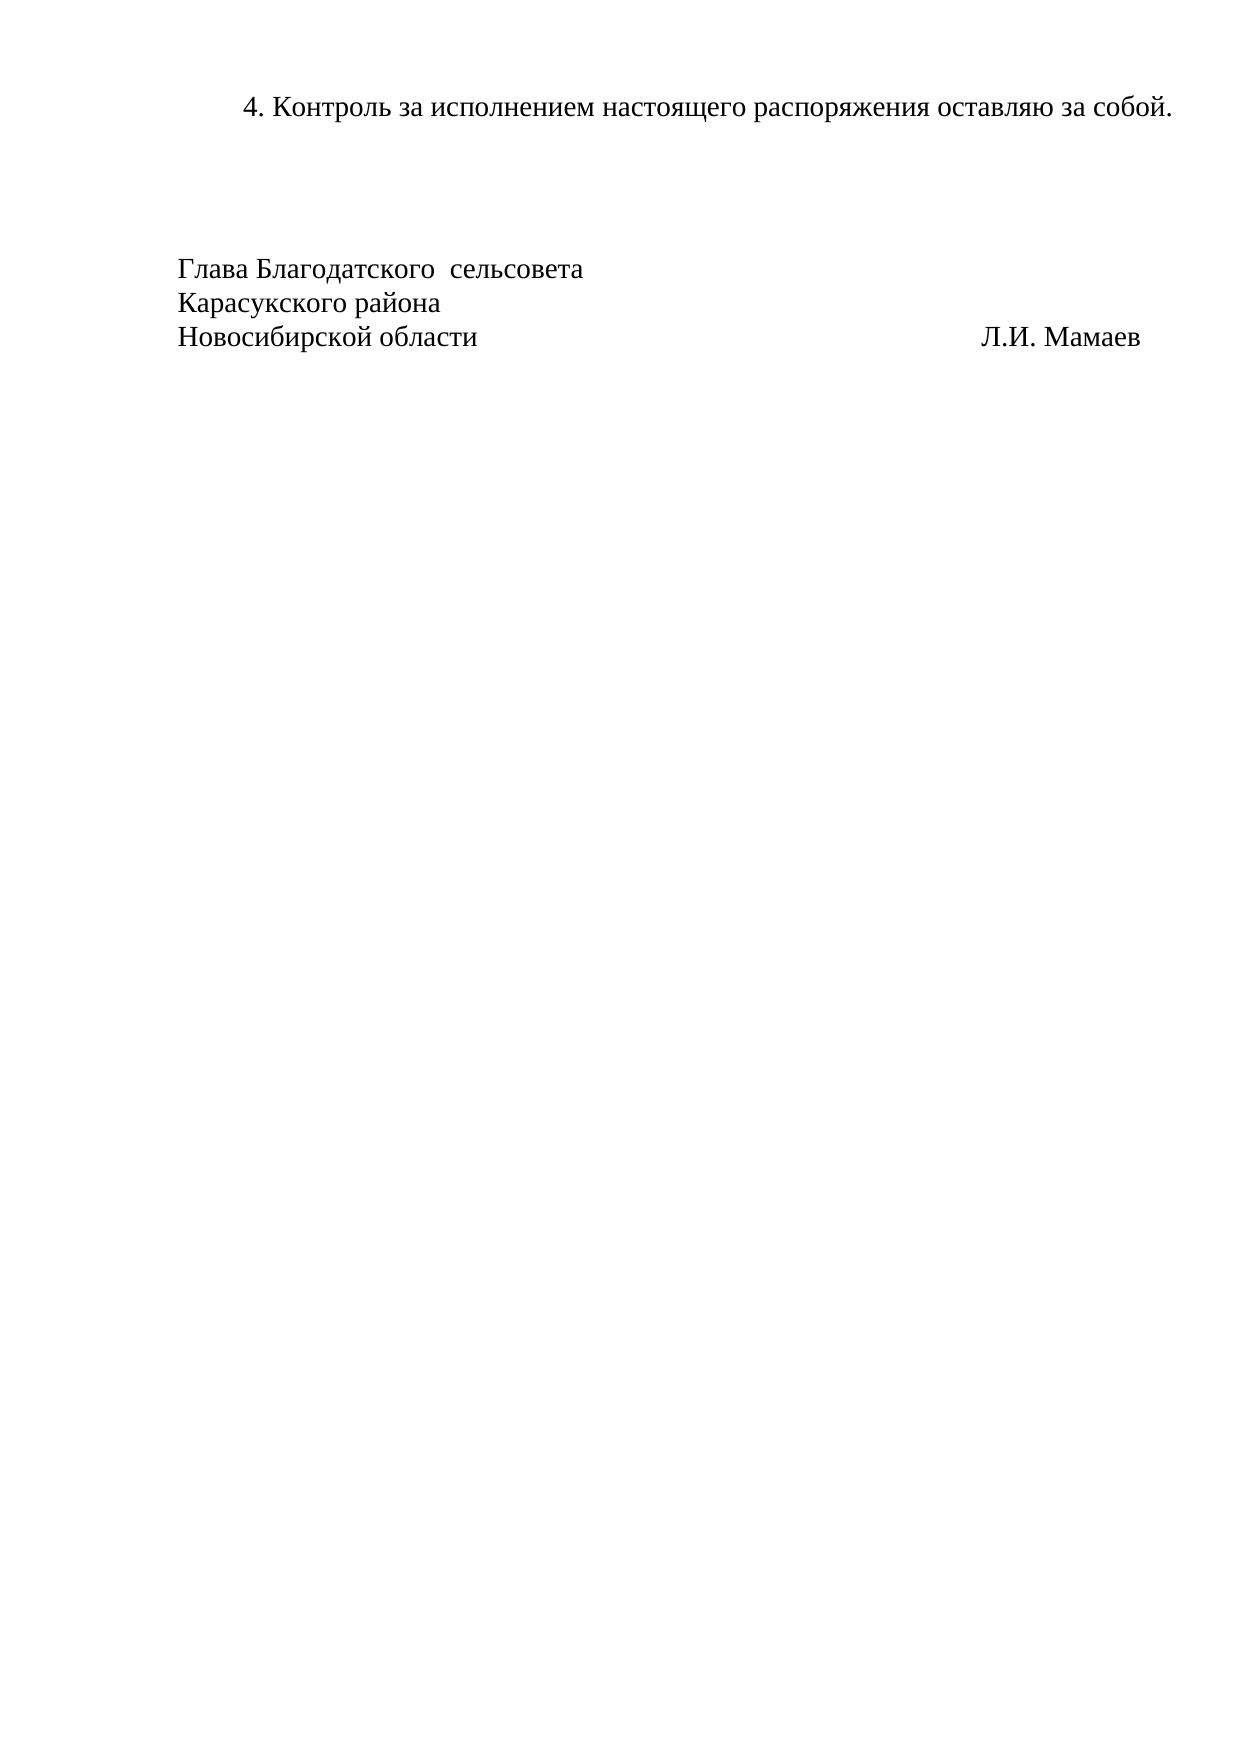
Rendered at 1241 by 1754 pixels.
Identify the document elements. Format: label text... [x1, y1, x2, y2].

table_header Глава Благодатского сельсовета Карасукского района Новосибирской области [166, 252, 681, 352]
text 4. Контроль за исполнением настоящего распоряжения оставляю за собой. [177, 89, 1181, 122]
table_header Л.И. Мамаев [681, 252, 1152, 352]
